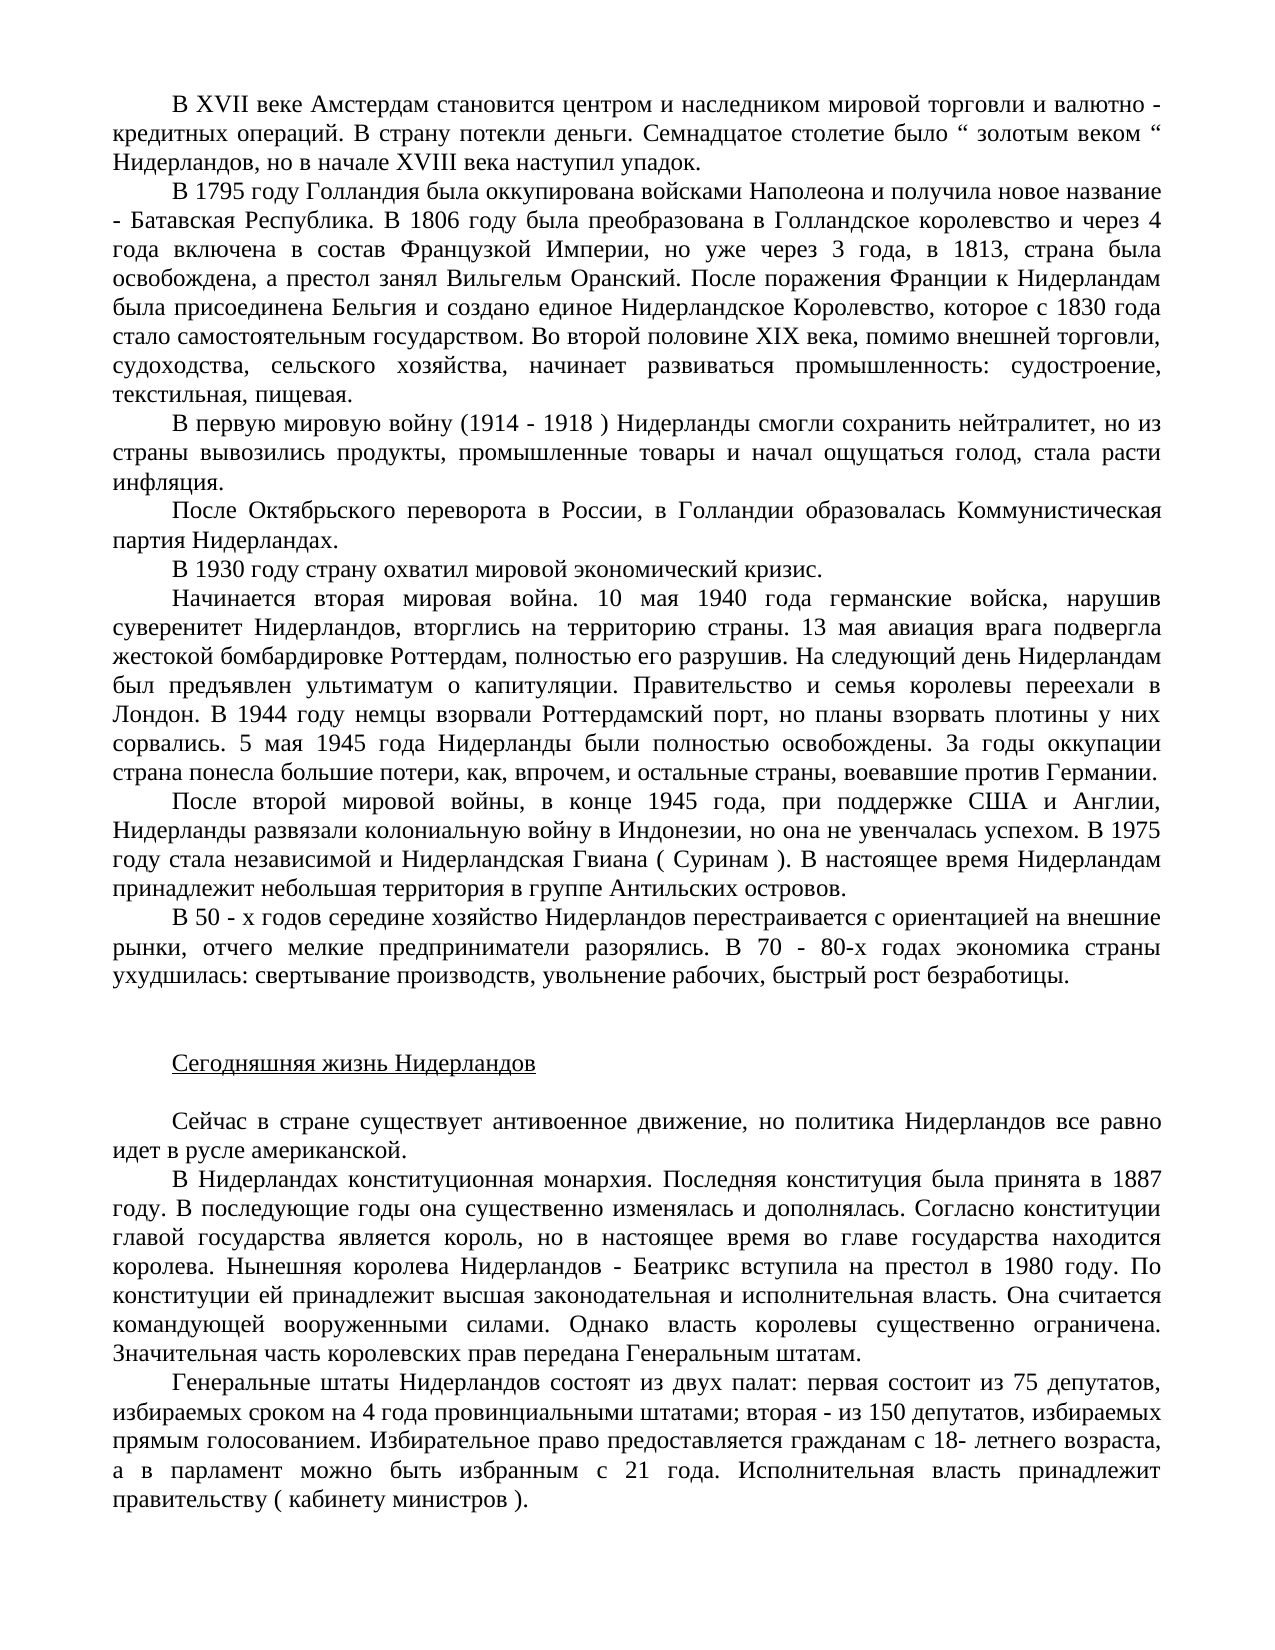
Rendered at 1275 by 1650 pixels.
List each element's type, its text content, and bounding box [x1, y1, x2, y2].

text В первую мировую войну (1914 - 1918 ) Нидерланды смогли сохранить нейтралитет, но из страны вывозились продукты, промышленные товары и начал ощущаться голод, стала расти инфляция. [112, 408, 1162, 495]
text В 50 - х годов середине хозяйство Нидерландов перестраивается с ориентацией на внешние рынки, отчего мелкие предприниматели разорялись. В 70 - 80-х годах экономика страны ухудшилась: свертывание производств, увольнение рабочих, быстрый рост безработицы. [112, 902, 1162, 989]
text Сейчас в стране существует антивоенное движение, но политика Нидерландов все равно идет в русле американской. [112, 1106, 1162, 1164]
text После Октябрьского переворота в России, в Голландии образовалась Коммунистическая партия Нидерландах. [112, 495, 1162, 553]
text Начинается вторая мировая война. 10 мая 1940 года германские войска, нарушив суверенитет Нидерландов, вторглись на территорию страны. 13 мая авиация врага подвергла жестокой бомбардировке Роттердам, полностью его разрушив. На следующий день Нидерландам был предъявлен ультиматум о капитуляции. Правительство и семья королевы переехали в Лондон. В 1944 году немцы взорвали Роттердамский порт, но планы взорвать плотины у них сорвались. 5 мая 1945 года Нидерланды были полностью освобождены. За годы оккупации страна понесла большие потери, как, впрочем, и остальные страны, воевавшие против Германии. [112, 583, 1162, 786]
text В XVII веке Амстердам становится центром и наследником мировой торговли и валютно - кредитных операций. В страну потекли деньги. Семнадцатое столетие было “ золотым веком “ Нидерландов, но в начале XVIII века наступил упадок. [112, 88, 1162, 176]
text Сегодняшняя жизнь Нидерландов [112, 1048, 1162, 1077]
text В Нидерландах конституционная монархия. Последняя конституция была принята в 1887 году. В последующие годы она существенно изменялась и дополнялась. Согласно конституции главой государства является король, но в настоящее время во главе государства находится королева. Нынешняя королева Нидерландов - Беатрикс вступила на престол в 1980 году. По конституции ей принадлежит высшая законодательная и исполнительная власть. Она считается командующей вооруженными силами. Однако власть королевы существенно ограничена. Значительная часть королевских прав передана Генеральным штатам. [112, 1164, 1162, 1367]
text В 1930 году страну охватил мировой экономический кризис. [112, 553, 1162, 583]
text После второй мировой войны, в конце 1945 года, при поддержке США и Англии, Нидерланды развязали колониальную войну в Индонезии, но она не увенчалась успехом. В 1975 году стала независимой и Нидерландская Гвиана ( Суринам ). В настоящее время Нидерландам принадлежит небольшая территория в группе Антильских островов. [112, 786, 1162, 902]
text Генеральные штаты Нидерландов состоят из двух палат: первая состоит из 75 депутатов, избираемых сроком на 4 года провинциальными штатами; вторая - из 150 депутатов, избираемых прямым голосованием. Избирательное право предоставляется гражданам с 18- летнего возраста, а в парламент можно быть избранным с 21 года. Исполнительная власть принадлежит правительству ( кабинету министров ). [112, 1367, 1162, 1513]
text В 1795 году Голландия была оккупирована войсками Наполеона и получила новое название - Батавская Республика. В 1806 году была преобразована в Голландское королевство и через 4 года включена в состав Французкой Империи, но уже через 3 года, в 1813, страна была освобождена, а престол занял Вильгельм Оранский. После поражения Франции к Нидерландам была присоединена Бельгия и создано единое Нидерландское Королевство, которое с 1830 года стало самостоятельным государством. Во второй половине XIX века, помимо внешней торговли, судоходства, сельского хозяйства, начинает развиваться промышленность: судостроение, текстильная, пищевая. [112, 176, 1162, 408]
